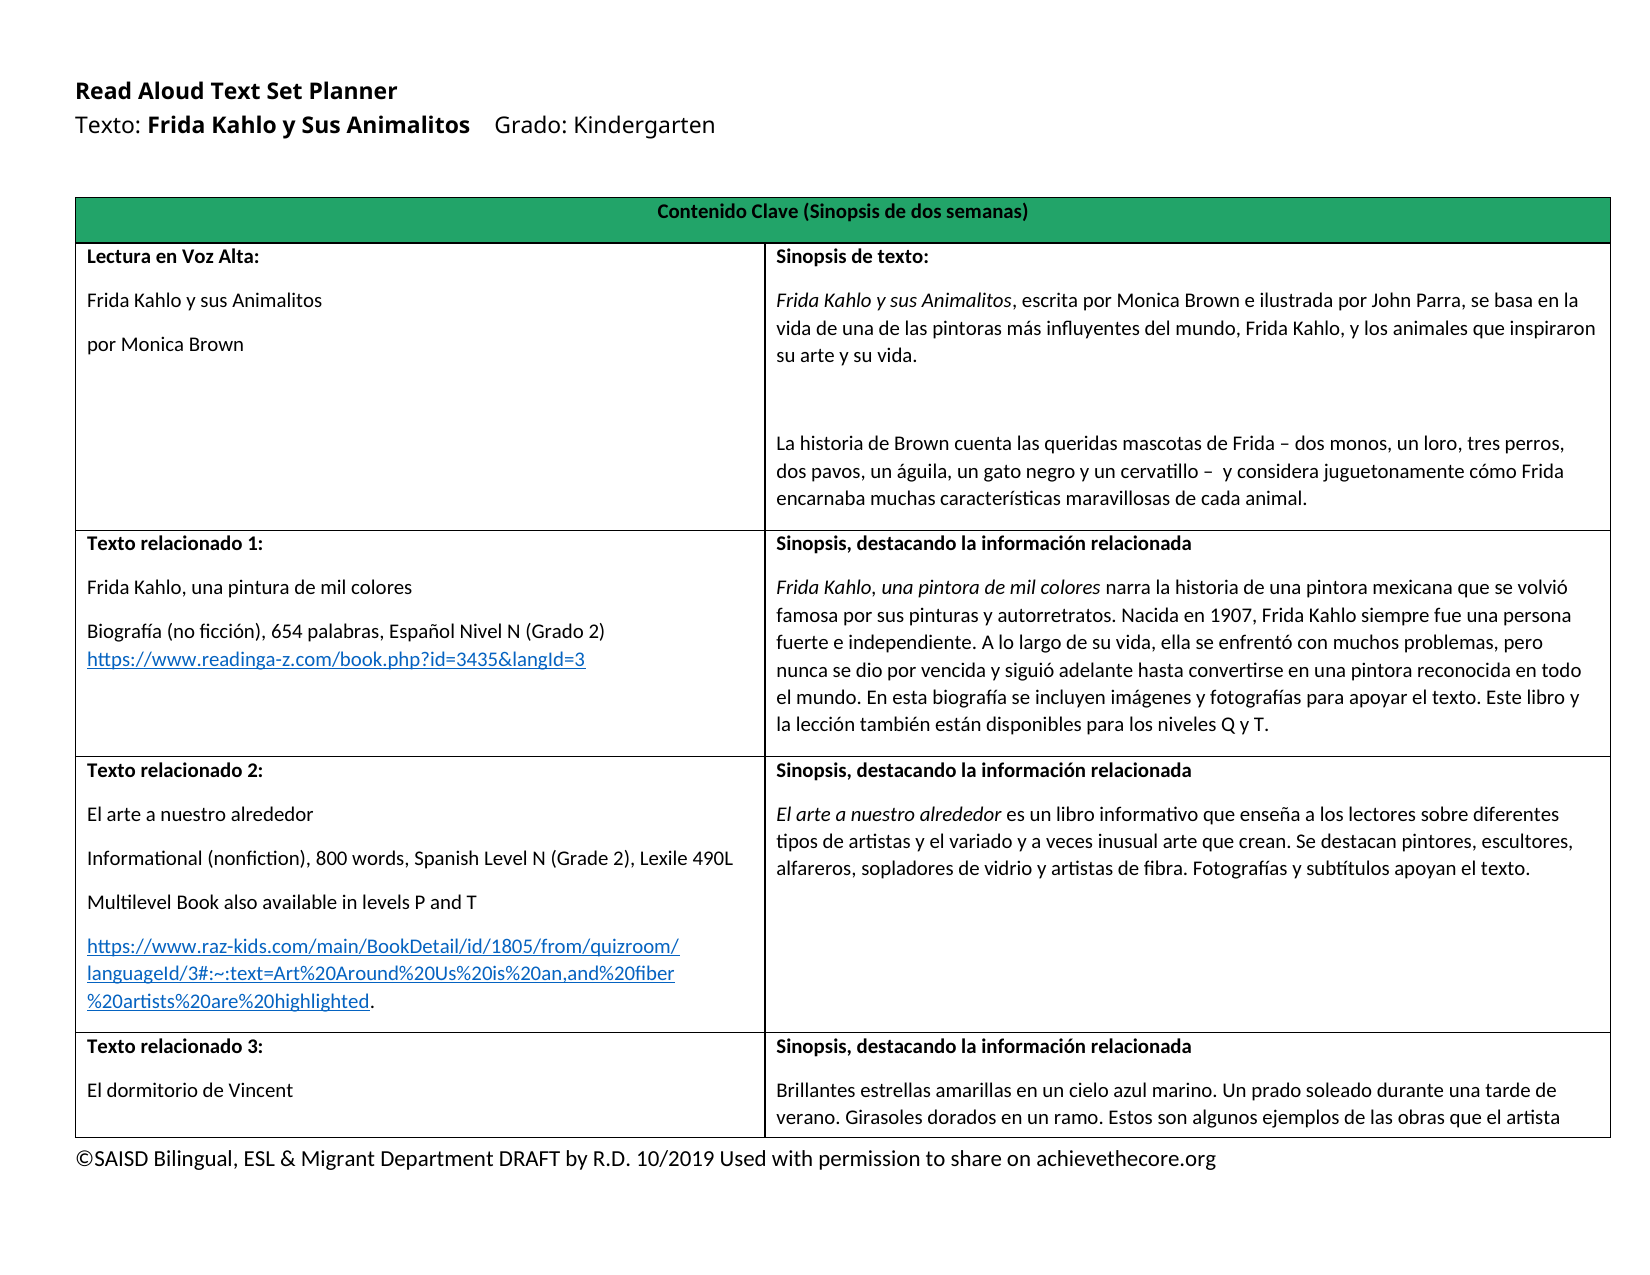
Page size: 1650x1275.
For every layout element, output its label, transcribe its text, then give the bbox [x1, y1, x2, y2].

table_cell Texto relacionado 2: El arte a nuestro alrededor Informational (nonfiction), 800 words, Spanish Level N (Grade 2), Lexile 490L Multilevel Book also available in levels P and T https://www.raz-kids.com/main/BookDetail/id/1805/from/quizroom/languageId/3#:~:text=Art%20Around%20Us%20is%20an,and%20fiber%20artists%20are%20highlighted. [76, 757, 764, 1032]
table_cell Texto relacionado 1: Frida Kahlo, una pintura de mil colores Biografía (no ficción), 654 palabras, Español Nivel N (Grado 2) https://www.readinga-z.com/book.php?id=3435&langId=3 [76, 531, 764, 756]
table_cell Sinopsis de texto: Frida Kahlo y sus Animalitos, escrita por Monica Brown e ilustrada por John Parra, se basa en la vida de una de las pintoras más influyentes del mundo, Frida Kahlo, y los animales que inspiraron su arte y su vida. La historia de Brown cuenta las queridas mascotas de Frida – dos monos, un loro, tres perros, dos pavos, un águila, un gato negro y un cervatillo – y considera juguetonamente cómo Frida encarnaba muchas características maravillosas de cada animal. [766, 244, 1610, 529]
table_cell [76, 1033, 764, 1137]
table_cell Lectura en Voz Alta: Frida Kahlo y sus Animalitos por Monica Brown [76, 244, 764, 529]
table_header Contenido Clave (Sinopsis de dos semanas) [76, 198, 1610, 242]
table_cell Sinopsis, destacando la información relacionada El arte a nuestro alrededor es un libro informativo que enseña a los lectores sobre diferentes tipos de artistas y el variado y a veces inusual arte que crean. Se destacan pintores, escultores, alfareros, sopladores de vidrio y artistas de fibra. Fotografías y subtítulos apoyan el texto. [766, 757, 1610, 1032]
table_cell Sinopsis, destacando la información relacionada Frida Kahlo, una pintora de mil colores narra la historia de una pintora mexicana que se volvió famosa por sus pinturas y autorretratos. Nacida en 1907, Frida Kahlo siempre fue una persona fuerte e independiente. A lo largo de su vida, ella se enfrentó con muchos problemas, pero nunca se dio por vencida y siguió adelante hasta convertirse en una pintora reconocida en todo el mundo. En esta biografía se incluyen imágenes y fotografías para apoyar el texto. Este libro y la lección también están disponibles para los niveles Q y T. [766, 531, 1610, 756]
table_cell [766, 1033, 1610, 1137]
